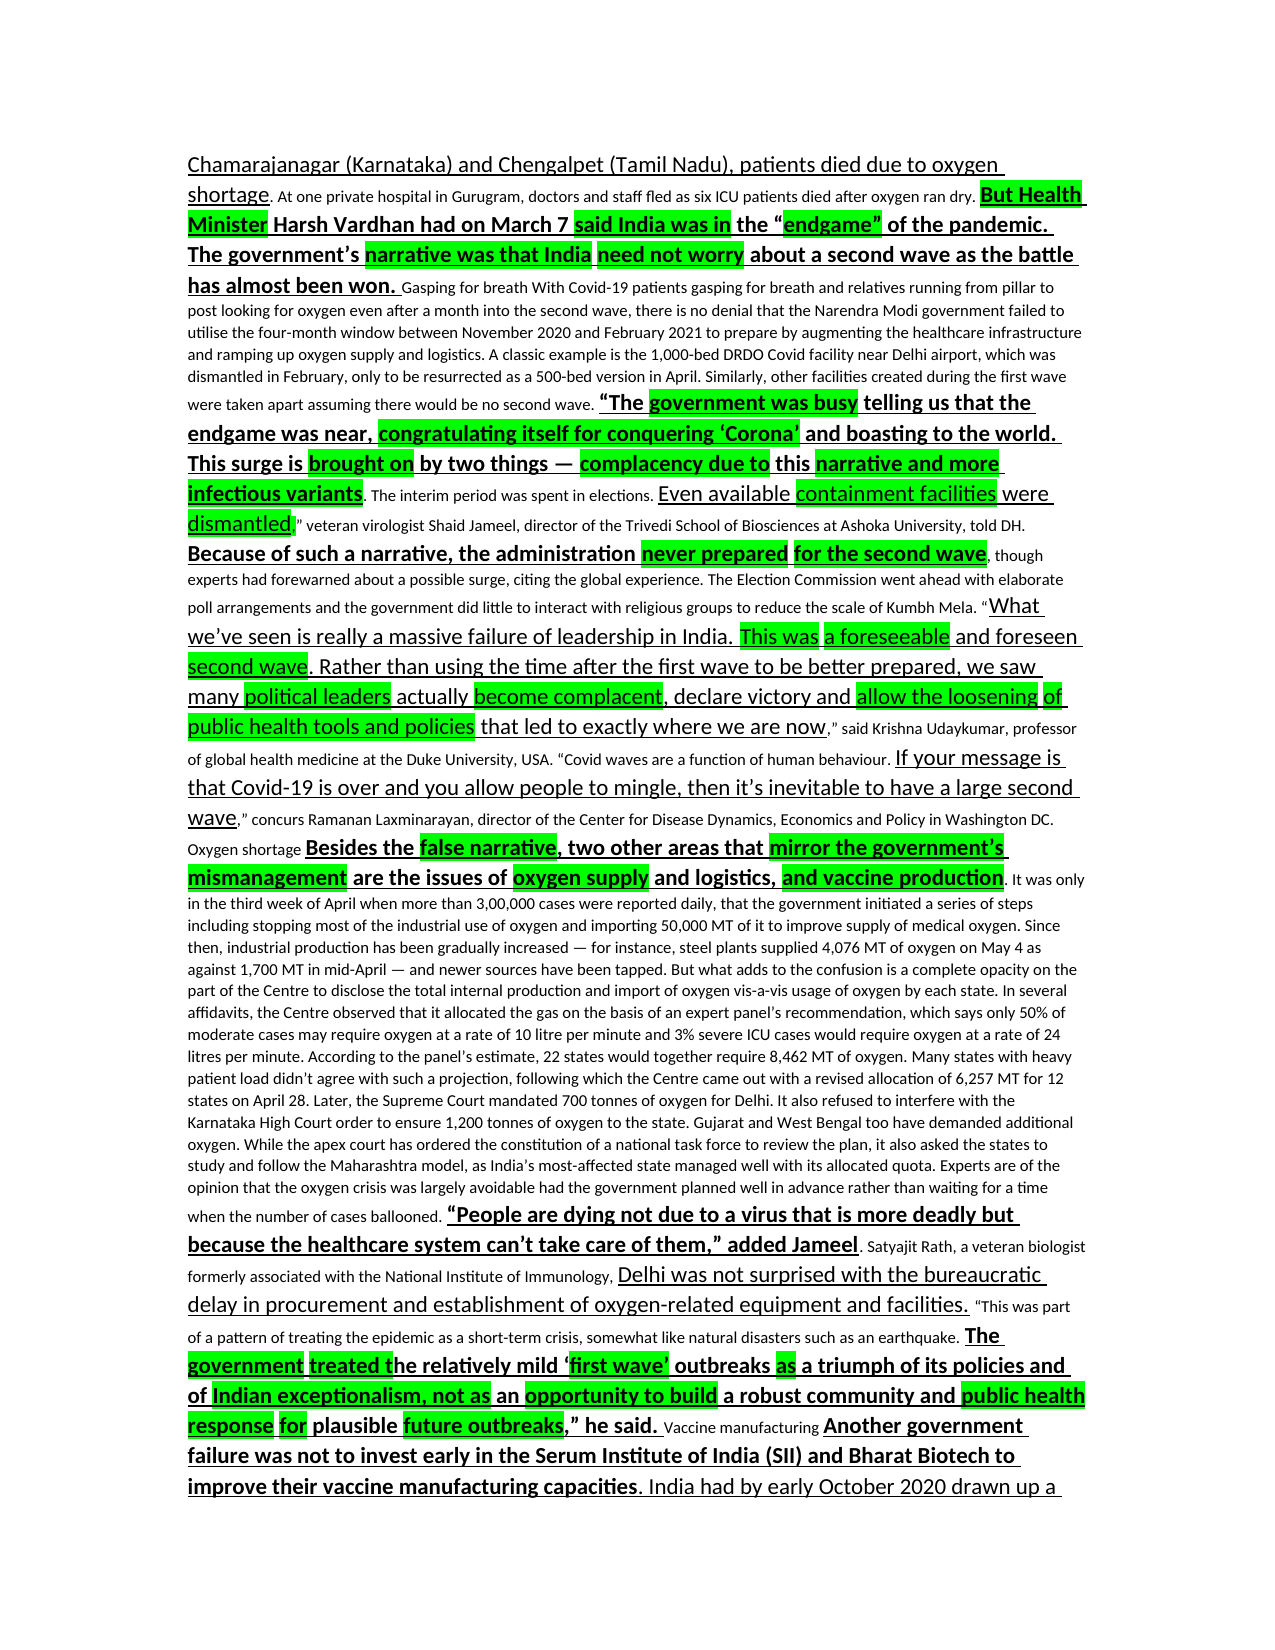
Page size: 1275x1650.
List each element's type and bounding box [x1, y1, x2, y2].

text [187, 150, 1087, 1500]
